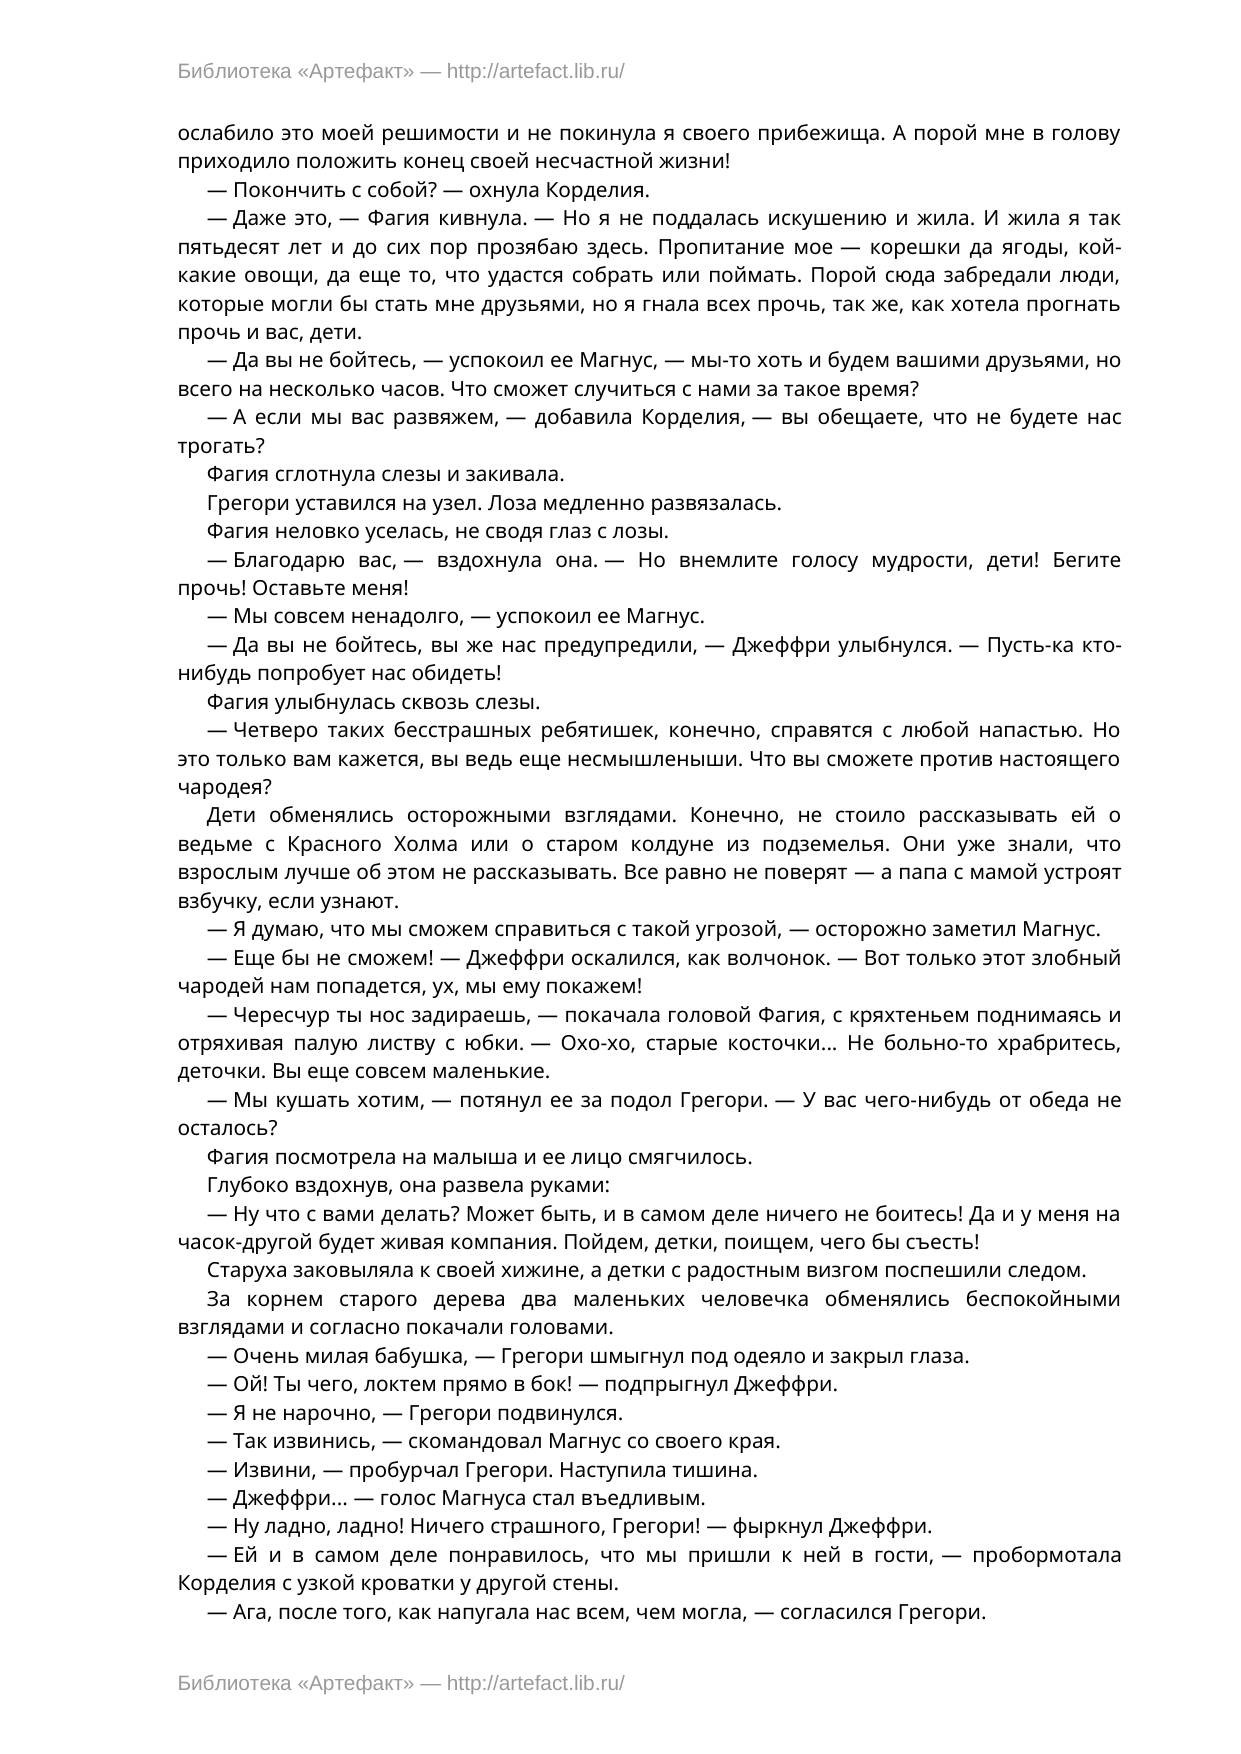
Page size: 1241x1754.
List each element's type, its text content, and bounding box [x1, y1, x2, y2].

text — Ага, после того, как напугала нас всем, чем могла, — согласился Грегори. [177, 1597, 1122, 1625]
text — Ну что с вами делать? Может быть, и в самом деле ничего не боитесь! Да и у меня на часок-другой будет живая компания. Пойдем, детки, поищем, чего бы съесть! [177, 1199, 1122, 1256]
text Старуха заковыляла к своей хижине, а детки с радостным визгом поспешили следом. [177, 1256, 1122, 1284]
text За корнем старого дерева два маленьких человечка обменялись беспокойными взглядами и согласно покачали головами. [177, 1284, 1122, 1341]
text — Извини, — пробурчал Грегори. Наступила тишина. [177, 1455, 1122, 1483]
text — Да вы не бойтесь, — успокоил ее Магнус, — мы-то хоть и будем вашими друзьями, но всего на несколько часов. Что сможет случиться с нами за такое время? [177, 346, 1122, 402]
text — Мы совсем ненадолго, — успокоил ее Магнус. [177, 602, 1122, 630]
text — Благодарю вас, — вздохнула она. — Но внемлите голосу мудрости, дети! Бегите прочь! Оставьте меня! [177, 545, 1122, 602]
text — Ей и в самом деле понравилось, что мы пришли к ней в гости, — пробормотала Корделия с узкой кроватки у другой стены. [177, 1540, 1122, 1597]
text Фагия сглотнула слезы и закивала. [177, 459, 1122, 488]
text — Ой! Ты чего, локтем прямо в бок! — подпрыгнул Джеффри. [177, 1369, 1122, 1398]
text — Да вы не бойтесь, вы же нас предупредили, — Джеффри улыбнулся. — Пусть-ка кто-нибудь попробует нас обидеть! [177, 630, 1122, 687]
text Дети обменялись осторожными взглядами. Конечно, не стоило рассказывать ей о ведьме с Красного Холма или о старом колдуне из подземелья. Они уже знали, что взрослым лучше об этом не рассказывать. Все равно не поверят — а папа с мамой устроят взбучку, если узнают. [177, 801, 1122, 914]
text — Я не нарочно, — Грегори подвинулся. [177, 1398, 1122, 1426]
text — Так извинись, — скомандовал Магнус со своего края. [177, 1426, 1122, 1455]
text Фагия неловко уселась, не сводя глаз с лозы. [177, 516, 1122, 545]
text Фагия улыбнулась сквозь слезы. [177, 687, 1122, 715]
text — Я думаю, что мы сможем справиться с такой угрозой, — осторожно заметил Магнус. [177, 914, 1122, 943]
text — Очень милая бабушка, — Грегори шмыгнул под одеяло и закрыл глаза. [177, 1341, 1122, 1369]
text — Мы кушать хотим, — потянул ее за подол Грегори. — У вас чего-нибудь от обеда не осталось? [177, 1085, 1122, 1142]
text — Ну ладно, ладно! Ничего страшного, Грегори! — фыркнул Джеффри. [177, 1512, 1122, 1540]
text — Чересчур ты нос задираешь, — покачала головой Фагия, с кряхтеньем поднимаясь и отряхивая палую листву с юбки. — Охо-хо, старые косточки... Не больно-то храбритесь, деточки. Вы еще совсем маленькие. [177, 1000, 1122, 1085]
text — Четверо таких бесстрашных ребятишек, конечно, справятся с любой напастью. Но это только вам кажется, вы ведь еще несмышленыши. Что вы сможете против настоящего чародея? [177, 715, 1122, 801]
text Фагия посмотрела на малыша и ее лицо смягчилось. [177, 1142, 1122, 1170]
text — Покончить с собой? — охнула Корделия. [177, 175, 1122, 203]
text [177, 118, 1122, 175]
text — Даже это, — Фагия кивнула. — Но я не поддалась искушению и жила. И жила я так пятьдесят лет и до сих пор прозябаю здесь. Пропитание мое — корешки да ягоды, кой-какие овощи, да еще то, что удастся собрать или поймать. Порой сюда забредали люди, которые могли бы стать мне друзьями, но я гнала всех прочь, так же, как хотела прогнать прочь и вас, дети. [177, 203, 1122, 346]
text Глубоко вздохнув, она развела руками: [177, 1170, 1122, 1199]
text Грегори уставился на узел. Лоза медленно развязалась. [177, 488, 1122, 516]
text — Еще бы не сможем! — Джеффри оскалился, как волчонок. — Вот только этот злобный чародей нам попадется, ух, мы ему покажем! [177, 943, 1122, 1000]
text — А если мы вас развяжем, — добавила Корделия, — вы обещаете, что не будете нас трогать? [177, 402, 1122, 459]
text — Джеффри... — голос Магнуса стал въедливым. [177, 1483, 1122, 1512]
